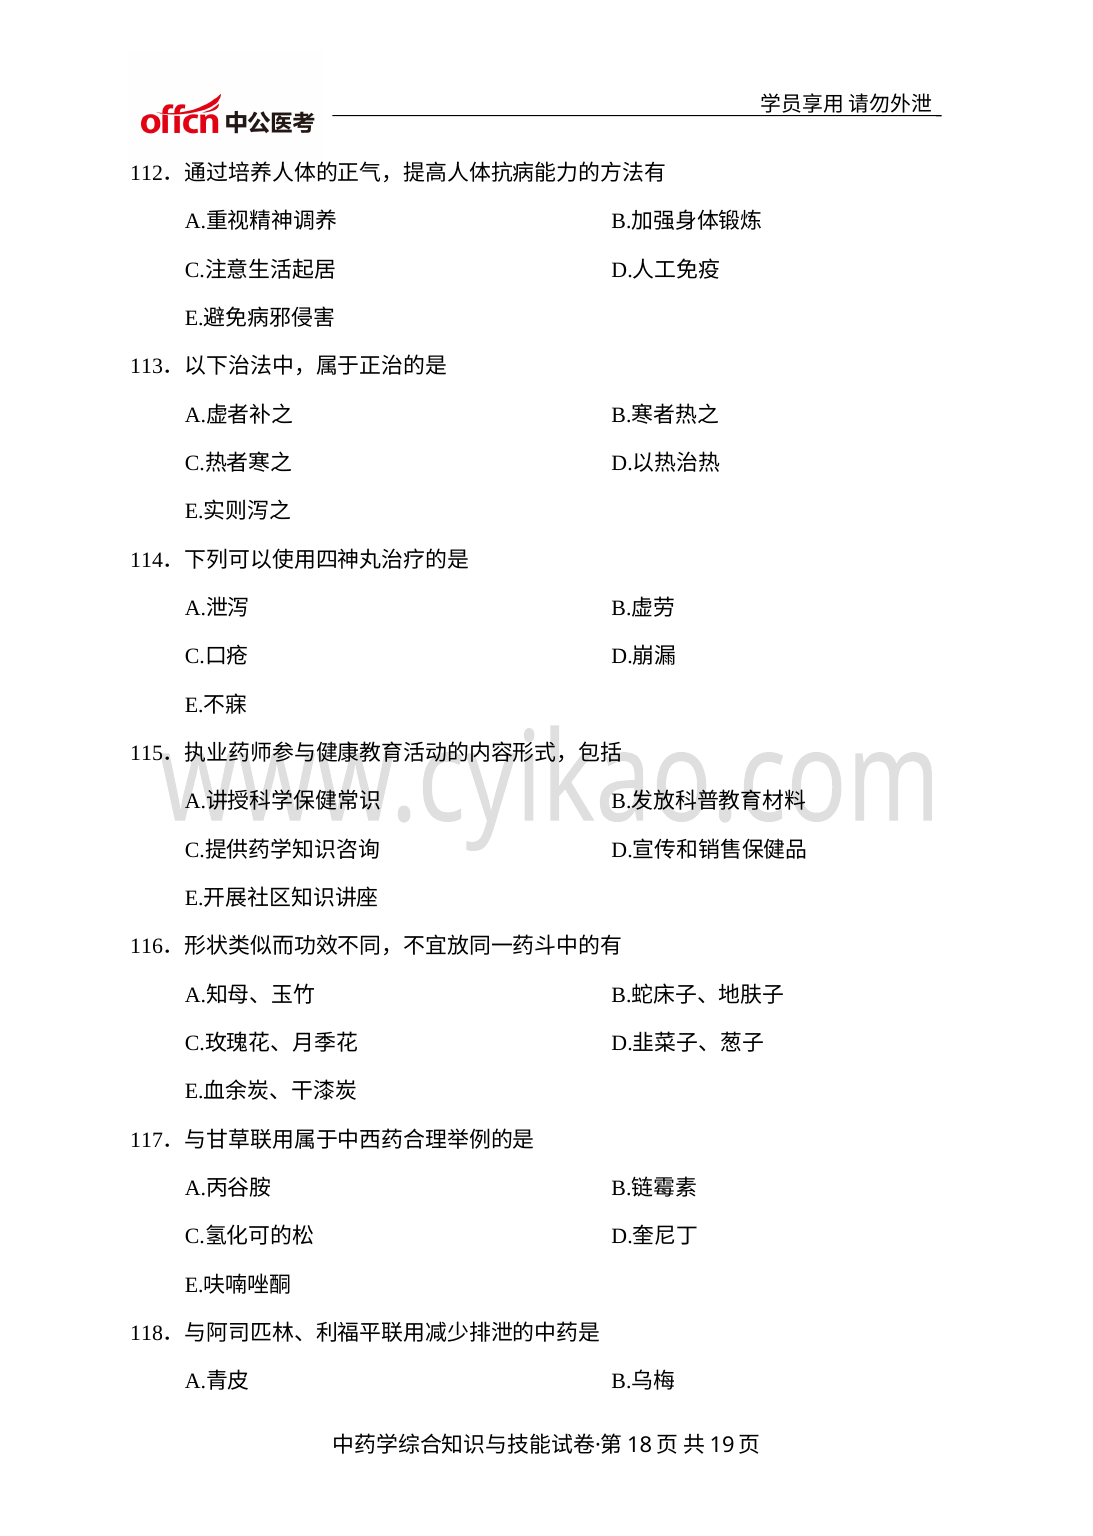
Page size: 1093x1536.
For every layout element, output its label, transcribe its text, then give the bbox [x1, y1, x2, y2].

text C.提供药学知识咨询 D.宣传和销售保健品 [184, 831, 963, 864]
text 113．以下治法中，属于正治的是 [130, 348, 963, 380]
text C.口疮 D.崩漏 [184, 638, 963, 670]
text 112．通过培养人体的正气，提高人体抗病能力的方法有 [130, 154, 963, 187]
text E.不寐 [184, 686, 963, 719]
text C.氢化可的松 D.奎尼丁 [184, 1218, 963, 1250]
text A.虚者补之 B.寒者热之 [184, 396, 963, 429]
text E.实则泻之 [184, 493, 963, 525]
picture [128, 51, 324, 183]
text C.注意生活起居 D.人工免疫 [184, 251, 963, 284]
text A.重视精神调养 B.加强身体锻炼 [184, 203, 963, 235]
text C.玫瑰花、月季花 D.韭菜子、葱子 [184, 1024, 963, 1057]
text 114．下列可以使用四神丸治疗的是 [130, 541, 963, 574]
text A.泄泻 B.虚劳 [184, 589, 963, 622]
text C.热者寒之 D.以热治热 [184, 444, 963, 477]
text 115．执业药师参与健康教育活动的内容形式，包括 [130, 734, 963, 767]
text 118．与阿司匹林、利福平联用减少排泄的中药是 [130, 1314, 963, 1347]
text E.避免病邪侵害 [184, 299, 963, 332]
text 117．与甘草联用属于中西药合理举例的是 [130, 1121, 963, 1154]
text A.知母、玉竹 B.蛇床子、地肤子 [184, 976, 963, 1009]
text A.讲授科学保健常识 B.发放科普教育材料 [184, 783, 963, 815]
text 116．形状类似而功效不同，不宜放同一药斗中的有 [130, 928, 963, 960]
text E.开展社区知识讲座 [184, 879, 963, 912]
text A.丙谷胺 B.链霉素 [184, 1169, 963, 1202]
text E.血余炭、干漆炭 [184, 1073, 963, 1105]
text A.青皮 B.乌梅 [184, 1363, 963, 1395]
text E.呋喃唑酮 [184, 1266, 963, 1299]
